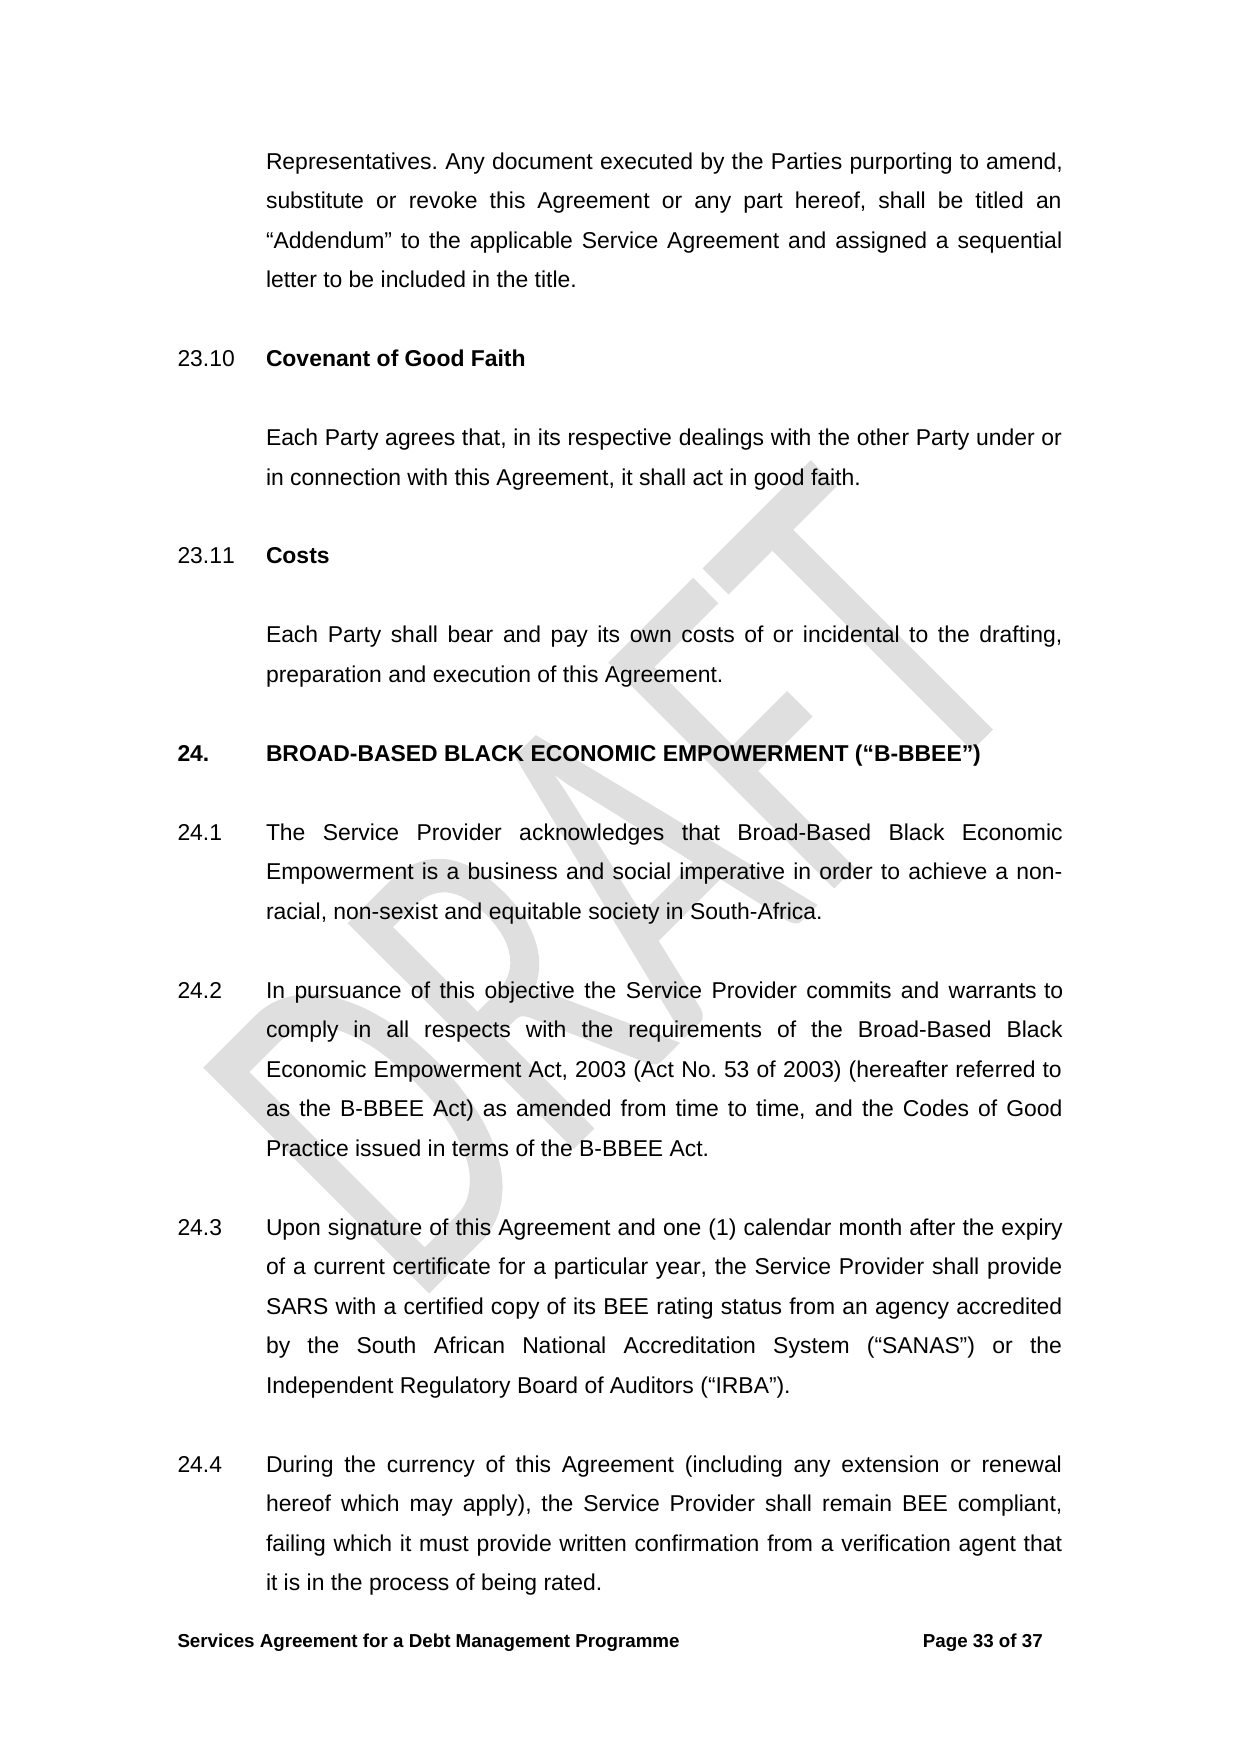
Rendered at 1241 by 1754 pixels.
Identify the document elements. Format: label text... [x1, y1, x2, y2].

list Each Party agrees that, in its respective dealings with the other Party under or in connection with this Agreement, it shall act in good faith. [266, 424, 1063, 490]
list During the currency of this Agreement (including any extension or renewal hereof which may apply), the Service Provider shall remain BEE compliant, failing which it must provide written confirmation from a verification agent that it is in the process of being rated. [177, 1451, 1063, 1595]
list Covenant of Good Faith [177, 345, 1063, 371]
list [266, 148, 1063, 292]
subtitle BROAD-BASED BLACK ECONOMIC EMPOWERMENT (“B-BBEE”) [177, 740, 1063, 766]
list The Service Provider acknowledges that Broad-Based Black Economic Empowerment is a business and social imperative in order to achieve a non-racial, non-sexist and equitable society in South-Africa. [177, 819, 1063, 924]
list In pursuance of this objective the Service Provider commits and warrants to comply in all respects with the requirements of the Broad-Based Black Economic Empowerment Act, 2003 (Act No. 53 of 2003) (hereafter referred to as the B-BBEE Act) as amended from time to time, and the Codes of Good Practice issued in terms of the B-BBEE Act. [177, 977, 1063, 1161]
list Upon signature of this Agreement and one (1) calendar month after the expiry of a current certificate for a particular year, the Service Provider shall provide SARS with a certified copy of its BEE rating status from an agency accredited by the South African National Accreditation System (“SANAS”) or the Independent Regulatory Board of Auditors (“IRBA”). [177, 1214, 1063, 1398]
list Each Party shall bear and pay its own costs of or incidental to the drafting, preparation and execution of this Agreement. [266, 621, 1063, 687]
list Costs [177, 542, 1063, 569]
